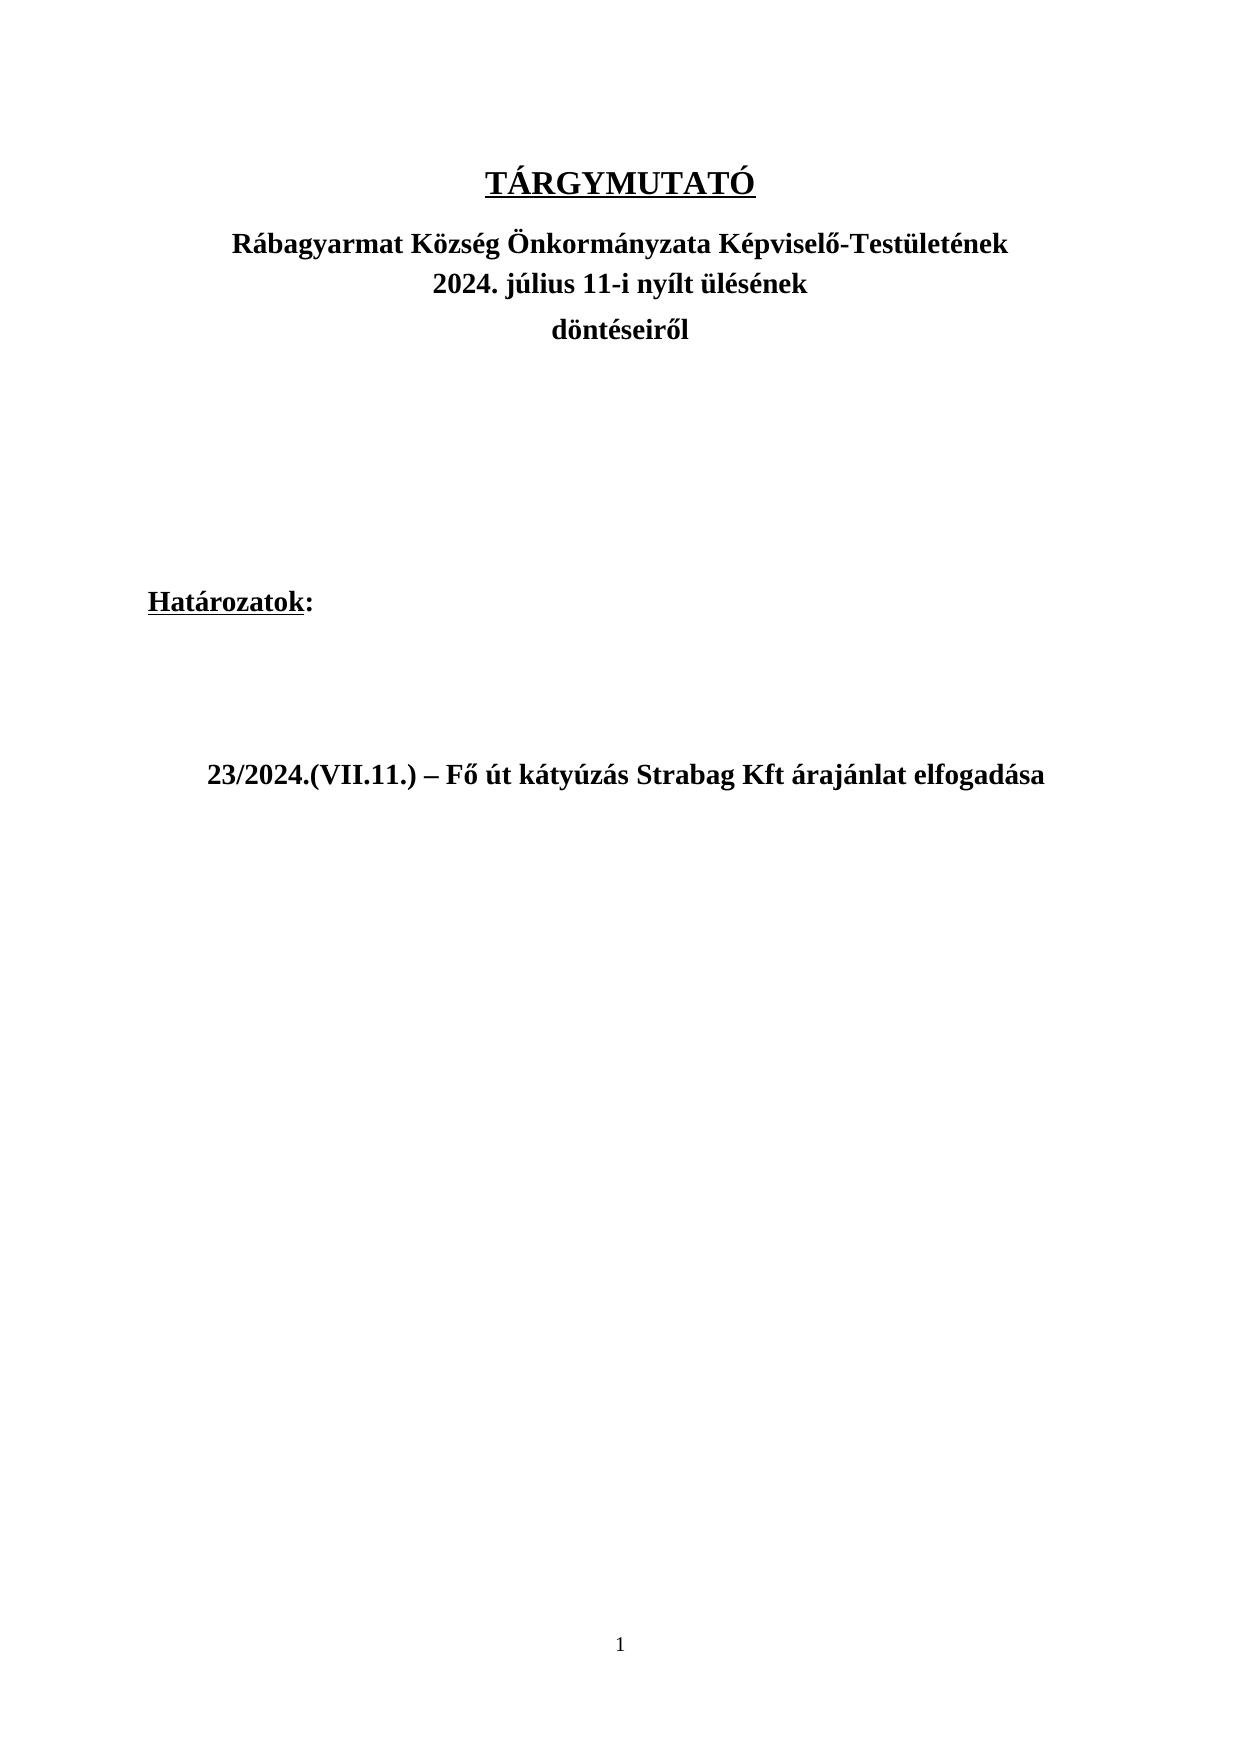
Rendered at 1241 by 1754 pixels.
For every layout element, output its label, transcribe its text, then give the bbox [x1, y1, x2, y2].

text döntéseiről [148, 312, 1092, 346]
text 23/2024.(VII.11.) – Fő út kátyúzás Strabag Kft árajánlat elfogadása [207, 757, 1092, 791]
text Rábagyarmat Község Önkormányzata Képviselő-Testületének [148, 226, 1092, 260]
text TÁRGYMUTATÓ [148, 163, 1092, 201]
text 2024. július 11-i nyílt ülésének [148, 266, 1092, 300]
title Határozatok: [148, 584, 1092, 618]
